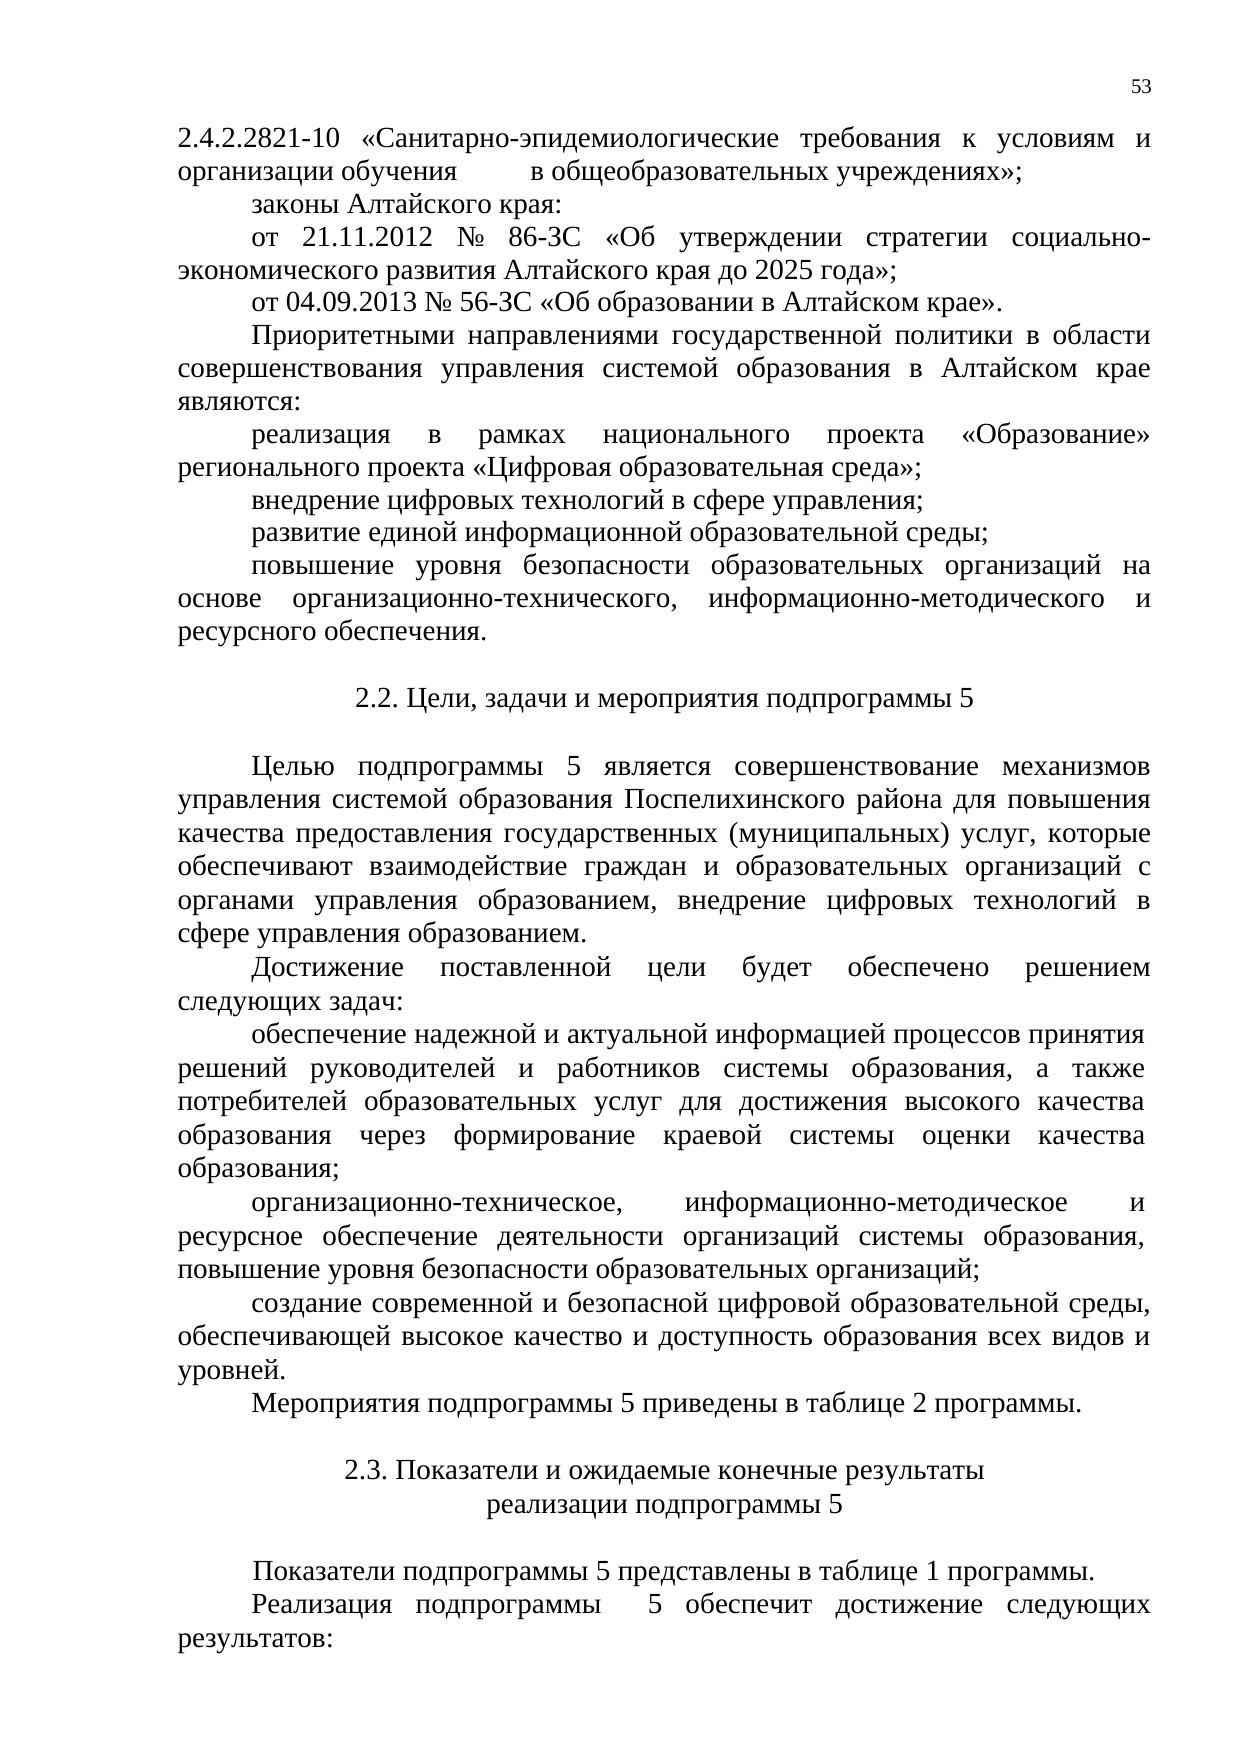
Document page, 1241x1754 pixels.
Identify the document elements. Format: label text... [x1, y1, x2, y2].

text реализации подпрограммы 5 [177, 1486, 1152, 1519]
text Целью подпрограммы 5 является совершенствование механизмов управления системой образования Поспелихинского района для повышения качества предоставления государственных (муниципальных) услуг, которые обеспечивают взаимодействие граждан и образовательных организаций с органами управления образованием, внедрение цифровых технологий в сфере управления образованием. [177, 748, 1152, 949]
text внедрение цифровых технологий в сфере управления; [177, 483, 1152, 516]
text создание современной и безопасной цифровой образовательной среды, обеспечивающей высокое качество и доступность образования всех видов и уровней. [177, 1285, 1152, 1385]
text 2.2. Цели, задачи и мероприятия подпрограммы 5 [177, 681, 1152, 714]
text от 21.11.2012 № 86-ЗС «Об утверждении стратегии социально-экономического развития Алтайского края до 2025 года»; [177, 220, 1152, 286]
text повышение уровня безопасности образовательных организаций на основе организационно-технического, информационно-методического и ресурсного обеспечения. [177, 548, 1152, 647]
text организационно-техническое, информационно-методическое и ресурсное обеспечение деятельности организаций системы образования, повышение уровня безопасности образовательных организаций; [177, 1184, 1146, 1285]
text Мероприятия подпрограммы 5 приведены в таблице 2 программы. [177, 1385, 1152, 1419]
text обеспечение надежной и актуальной информацией процессов принятия решений руководителей и работников системы образования, а также потребителей образовательных услуг для достижения высокого качества образования через формирование краевой системы оценки качества образования; [177, 1016, 1146, 1184]
text 2.3. Показатели и ожидаемые конечные результаты [177, 1452, 1152, 1486]
text Приоритетными направлениями государственной политики в области совершенствования управления системой образования в Алтайском крае являются: [177, 318, 1152, 417]
text Реализация подпрограммы 5 обеспечит достижение следующих результатов: [177, 1587, 1152, 1654]
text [177, 122, 1152, 187]
text Показатели подпрограммы 5 представлены в таблице 1 программы. [177, 1553, 1152, 1587]
text от 04.09.2013 № 56-ЗС «Об образовании в Алтайском крае». [177, 286, 1152, 318]
text развитие единой информационной образовательной среды; [177, 516, 1152, 548]
text реализация в рамках национального проекта «Образование» регионального проекта «Цифровая образовательная среда»; [177, 417, 1152, 483]
text законы Алтайского края: [177, 187, 1152, 220]
text Достижение поставленной цели будет обеспечено решением следующих задач: [177, 949, 1152, 1016]
